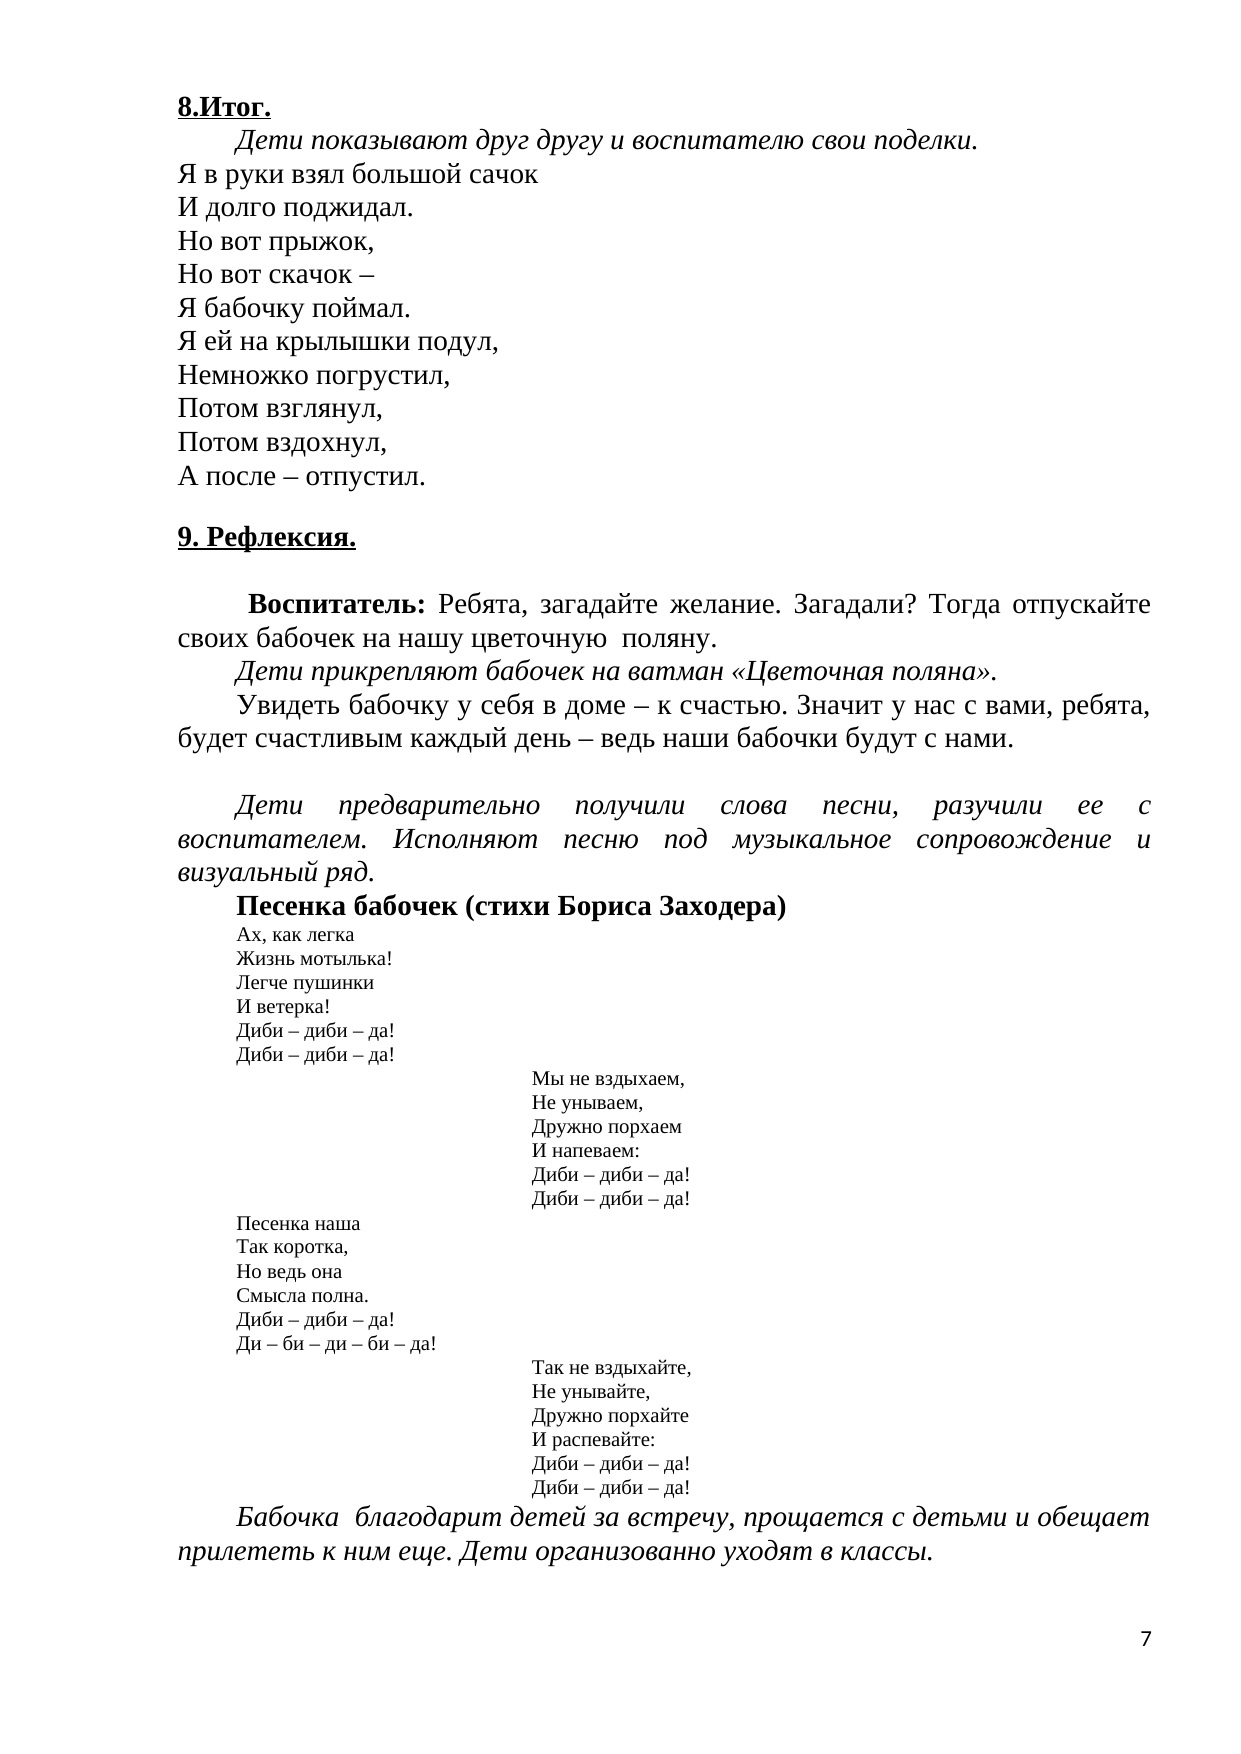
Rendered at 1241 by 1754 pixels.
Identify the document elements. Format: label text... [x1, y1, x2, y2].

text Диби – диби – да! [177, 1475, 1152, 1499]
text Диби – диби – да! [177, 1042, 1152, 1066]
text Не унываем, [177, 1090, 1152, 1114]
text Увидеть бабочку у себя в доме – к счастью. Значит у нас с вами, ребята, будет счастливым каждый день – ведь наши бабочки будут с нами. [177, 687, 1152, 754]
text Диби – диби – да! [177, 1307, 1152, 1331]
text Дети предварительно получили слова песни, разучили ее с воспитателем. Исполняют песню под музыкальное сопровождение и визуальный ряд. [177, 787, 1152, 888]
text Дружно порхайте [177, 1403, 1152, 1427]
text Мы не вздыхаем, [177, 1066, 1152, 1090]
text Легче пушинки [177, 970, 1152, 994]
text 9. Рефлексия. [177, 519, 1152, 553]
text Диби – диби – да! [177, 1162, 1152, 1186]
text Но ведь она [177, 1258, 1152, 1283]
text Песенка бабочек (стихи Бориса Заходера) [177, 888, 1152, 922]
text Ах, как легка [177, 922, 1152, 946]
text Я в руки взял большой сачок И долго поджидал. Но вот прыжок, Но вот скачок – Я бабочку поймал. Я ей на крылышки подул, Немножко погрустил, Потом взглянул, Потом вздохнул, А после – отпустил. [177, 156, 1152, 519]
text Не унывайте, [177, 1379, 1152, 1403]
text И распевайте: [177, 1427, 1152, 1451]
text Так не вздыхайте, [177, 1355, 1152, 1379]
text Песенка наша [177, 1210, 1152, 1234]
text Диби – диби – да! [177, 1451, 1152, 1475]
text Дети прикрепляют бабочек на ватман «Цветочная поляна». [177, 653, 1152, 687]
text Диби – диби – да! [177, 1018, 1152, 1042]
text И ветерка! [177, 994, 1152, 1018]
text Смысла полна. [177, 1283, 1152, 1307]
text Диби – диби – да! [177, 1186, 1152, 1210]
text И напеваем: [177, 1138, 1152, 1162]
text Жизнь мотылька! [177, 946, 1152, 970]
text Воспитатель: Ребята, загадайте желание. Загадали? Тогда отпускайте своих бабочек на нашу цветочную поляну. [177, 586, 1152, 653]
text Так коротка, [177, 1234, 1152, 1258]
text Ди – би – ди – би – да! [177, 1331, 1152, 1355]
text Дружно порхаем [177, 1114, 1152, 1138]
text Бабочка благодарит детей за встречу, прощается с детьми и обещает прилететь к ним еще. Дети организованно уходят в классы. [177, 1499, 1152, 1566]
text 8.Итог. [177, 89, 1152, 122]
text Дети показывают друг другу и воспитателю свои поделки. [177, 122, 1152, 156]
